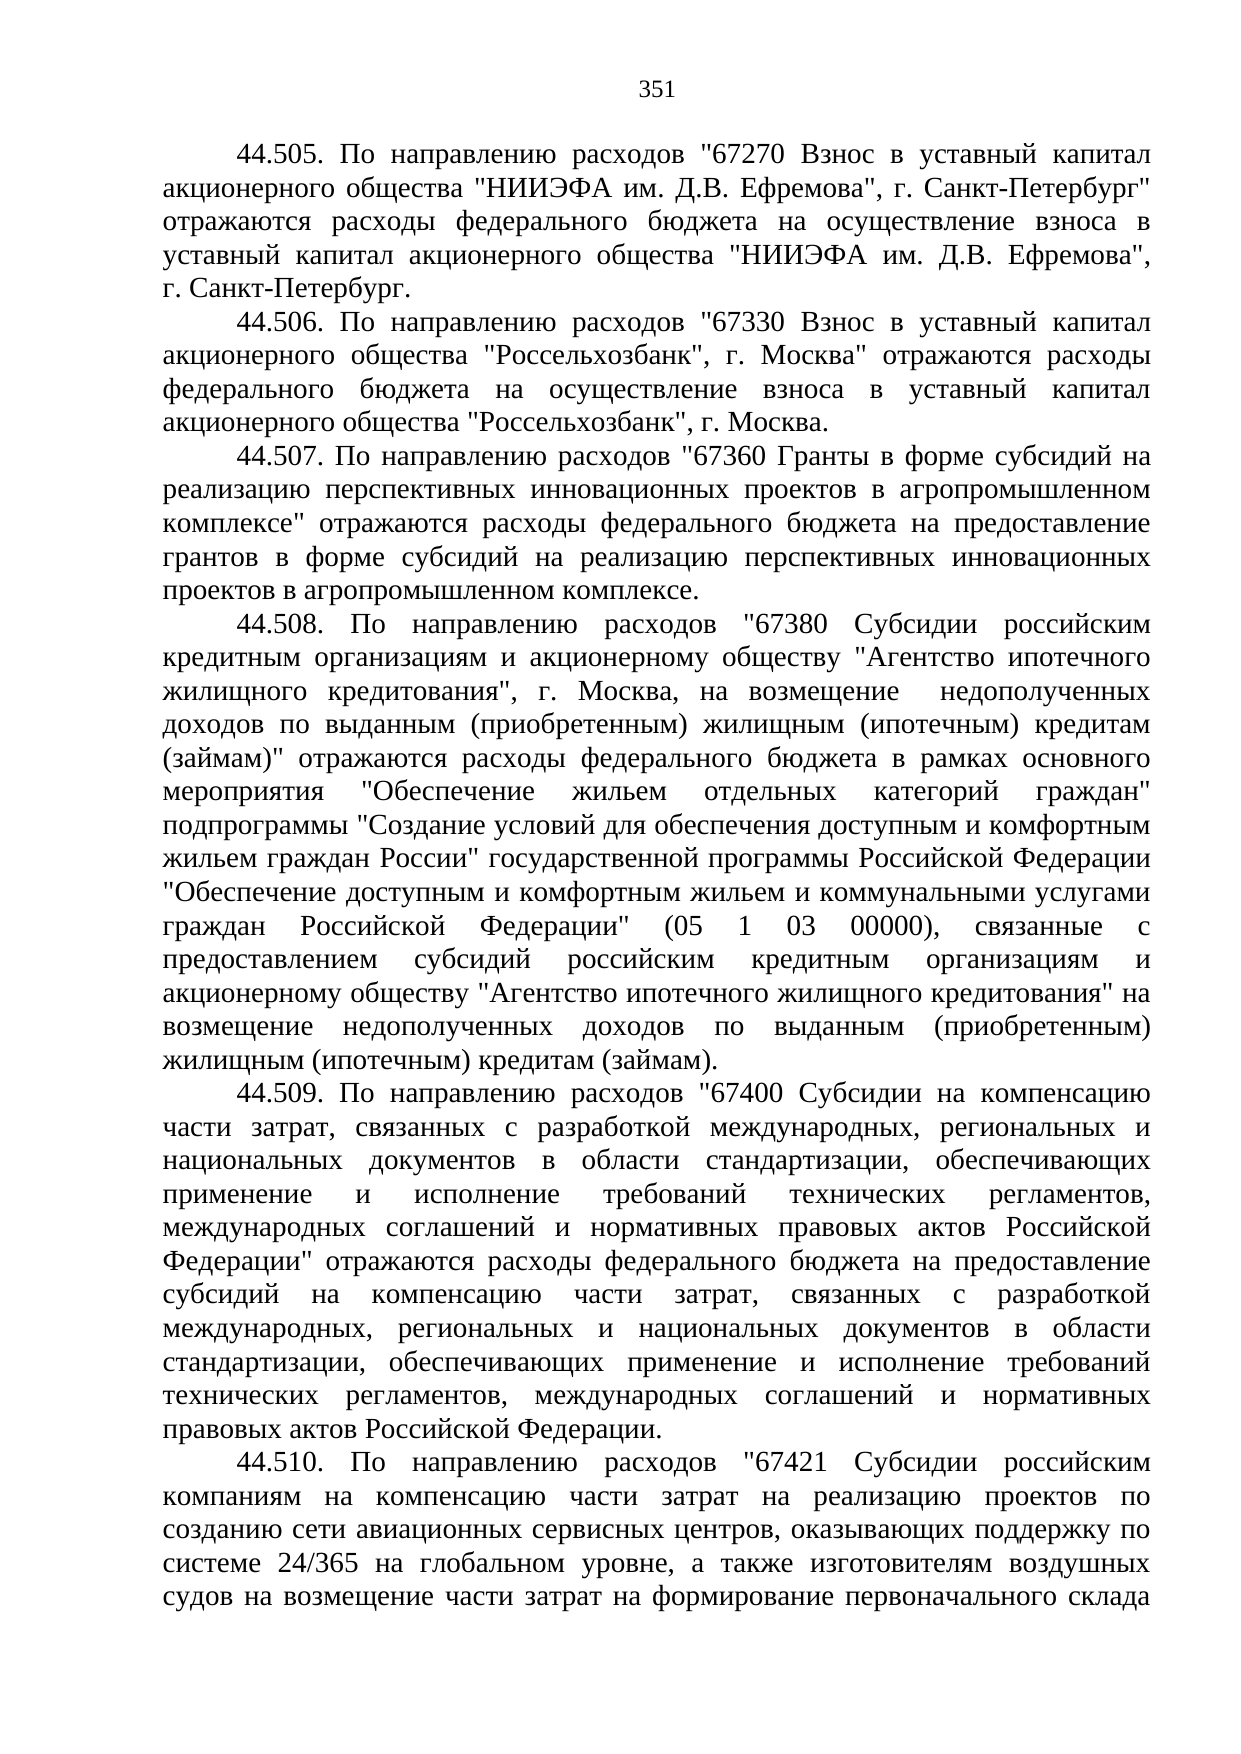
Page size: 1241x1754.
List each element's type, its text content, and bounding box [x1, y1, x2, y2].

text 44.505. По направлению расходов "67270 Взнос в уставный капитал акционерного общества "НИИЭФА им. Д.В. Ефремова", г. Санкт-Петербург" отражаются расходы федерального бюджета на осуществление взноса в уставный капитал акционерного общества "НИИЭФА им. Д.В. Ефремова", г. Санкт-Петербург. [162, 136, 1152, 304]
text 44.508. По направлению расходов "67380 Субсидии российским кредитным организациям и акционерному обществу "Агентство ипотечного жилищного кредитования", г. Москва, на возмещение недополученных доходов по выданным (приобретенным) жилищным (ипотечным) кредитам (займам)" отражаются расходы федерального бюджета в рамках основного мероприятия "Обеспечение жильем отдельных категорий граждан" подпрограммы "Создание условий для обеспечения доступным и комфортным жильем граждан России" государственной программы Российской Федерации "Обеспечение доступным и комфортным жильем и коммунальными услугами граждан Российской Федерации" (05 1 03 00000), связанные с предоставлением субсидий российским кредитным организациям и акционерному обществу "Агентство ипотечного жилищного кредитования" на возмещение недополученных доходов по выданным (приобретенным) жилищным (ипотечным) кредитам (займам). [162, 606, 1152, 1075]
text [162, 1444, 1152, 1612]
text 44.507. По направлению расходов "67360 Гранты в форме субсидий на реализацию перспективных инновационных проектов в агропромышленном комплексе" отражаются расходы федерального бюджета на предоставление грантов в форме субсидий на реализацию перспективных инновационных проектов в агропромышленном комплексе. [162, 438, 1152, 606]
text 44.509. По направлению расходов "67400 Субсидии на компенсацию части затрат, связанных с разработкой международных, региональных и национальных документов в области стандартизации, обеспечивающих применение и исполнение требований технических регламентов, международных соглашений и нормативных правовых актов Российской Федерации" отражаются расходы федерального бюджета на предоставление субсидий на компенсацию части затрат, связанных с разработкой международных, региональных и национальных документов в области стандартизации, обеспечивающих применение и исполнение требований технических регламентов, международных соглашений и нормативных правовых актов Российской Федерации. [162, 1075, 1152, 1444]
text 44.506. По направлению расходов "67330 Взнос в уставный капитал акционерного общества "Россельхозбанк", г. Москва" отражаются расходы федерального бюджета на осуществление взноса в уставный капитал акционерного общества "Россельхозбанк", г. Москва. [162, 304, 1152, 438]
